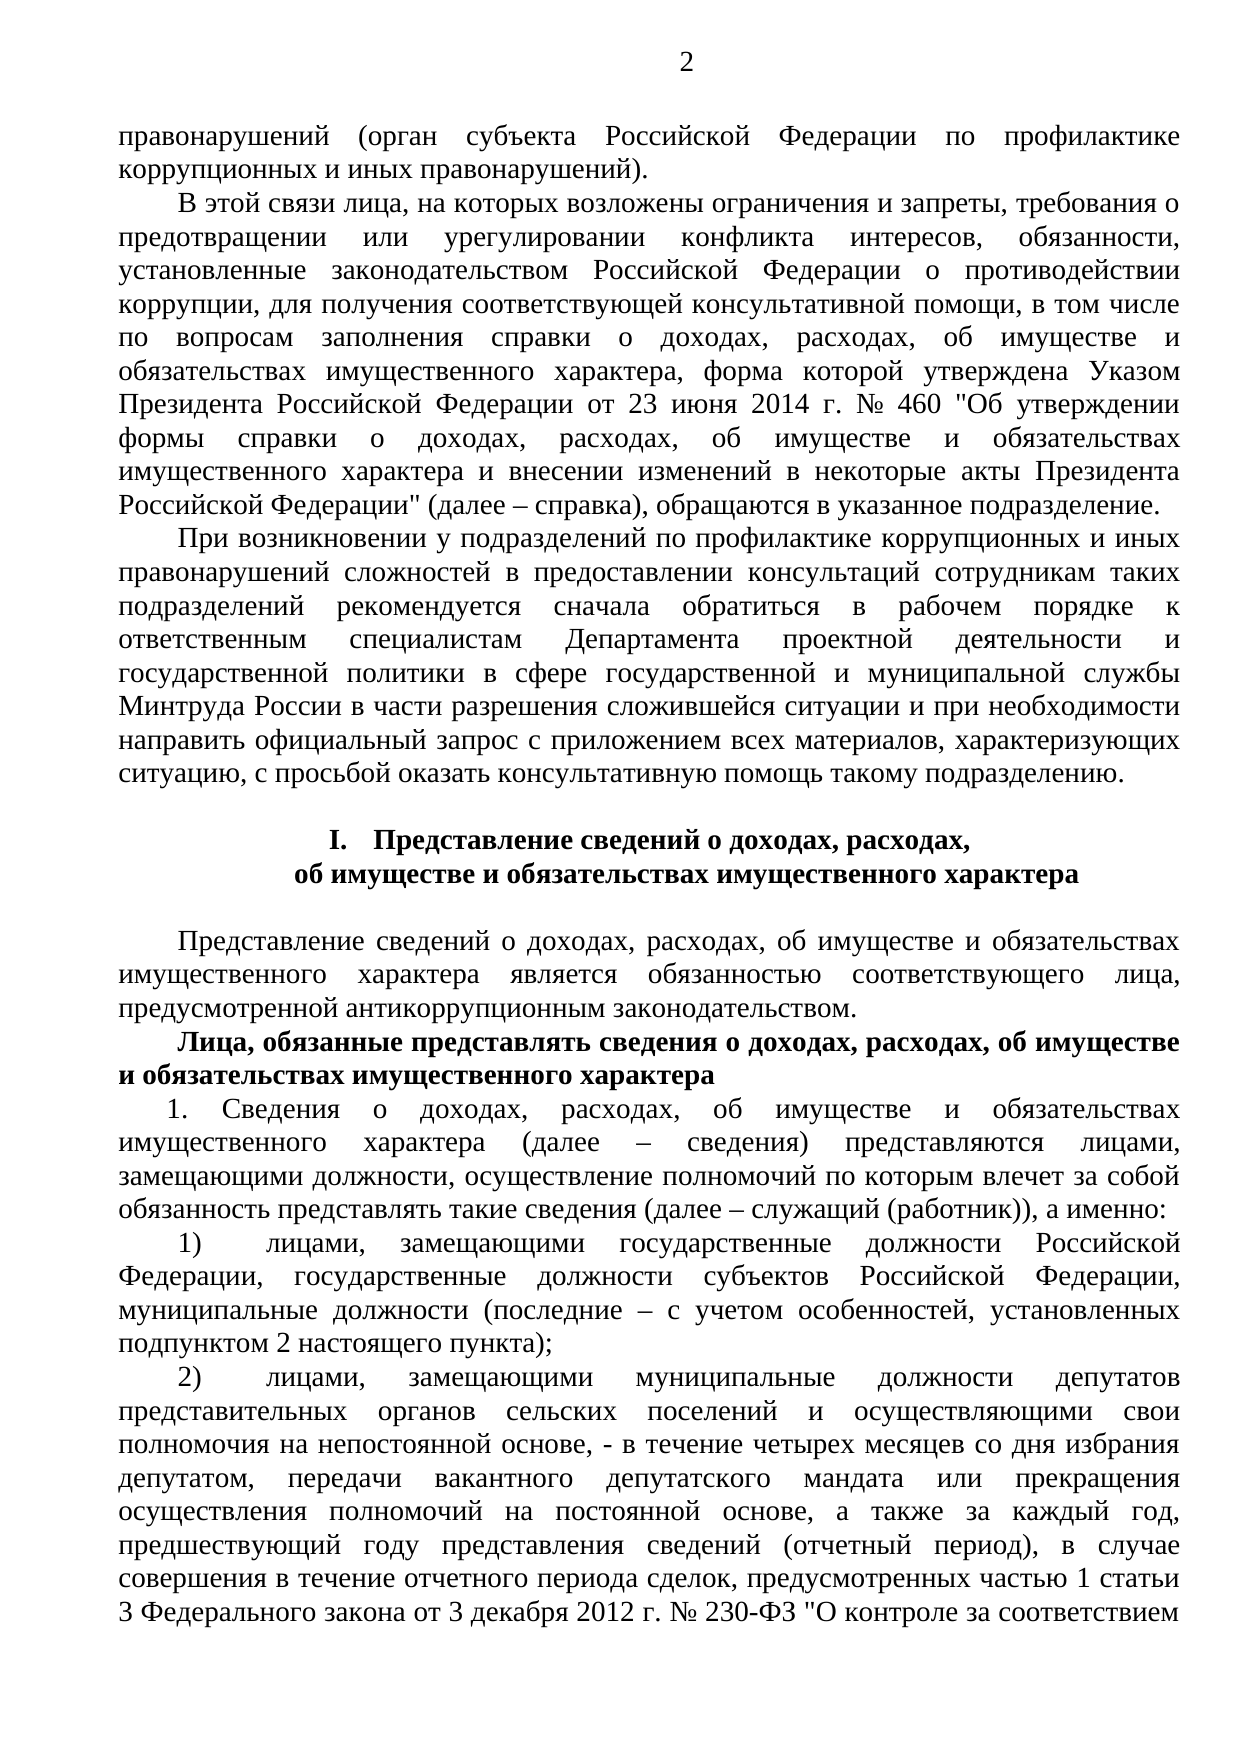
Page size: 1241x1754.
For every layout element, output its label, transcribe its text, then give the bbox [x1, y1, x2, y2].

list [118, 1359, 1181, 1627]
list Представление сведений о доходах, расходах, [118, 822, 1181, 856]
list Сведения о доходах, расходах, об имуществе и обязательствах имущественного характера (далее – сведения) представляются лицами, замещающими должности, осуществление полномочий по которым влечет за собой обязанность представлять такие сведения (далее – служащий (работник)), а именно: [118, 1091, 1181, 1225]
text Лица, обязанные представлять сведения о доходах, расходах, об имуществе и обязательствах имущественного характера [118, 1024, 1181, 1091]
list лицами, замещающими государственные должности Российской Федерации, государственные должности субъектов Российской Федерации, муниципальные должности (последние – с учетом особенностей, установленных подпунктом 2 настоящего пункта); [118, 1225, 1181, 1359]
text При возникновении у подразделений по профилактике коррупционных и иных правонарушений сложностей в предоставлении консультаций сотрудникам таких подразделений рекомендуется сначала обратиться в рабочем порядке к ответственным специалистам Департамента проектной деятельности и государственной политики в сфере государственной и муниципальной службы Минтруда России в части разрешения сложившейся ситуации и при необходимости направить официальный запрос с приложением всех материалов, характеризующих ситуацию, с просьбой оказать консультативную помощь такому подразделению. [118, 521, 1181, 789]
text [118, 118, 1181, 185]
text Представление сведений о доходах, расходах, об имуществе и обязательствах имущественного характера является обязанностью соответствующего лица, предусмотренной антикоррупционным законодательством. [118, 923, 1181, 1024]
text В этой связи лица, на которых возложены ограничения и запреты, требования о предотвращении или урегулировании конфликта интересов, обязанности, установленные законодательством Российской Федерации о противодействии коррупции, для получения соответствующей консультативной помощи, в том числе по вопросам заполнения справки о доходах, расходах, об имуществе и обязательствах имущественного характера, форма которой утверждена Указом Президента Российской Федерации от 23 июня 2014 г. № 460 "Об утверждении формы справки о доходах, расходах, об имуществе и обязательствах имущественного характера и внесении изменений в некоторые акты Президента Российской Федерации" (далее – справка), обращаются в указанное подразделение. [118, 185, 1181, 521]
list об имуществе и обязательствах имущественного характера [118, 856, 1181, 889]
